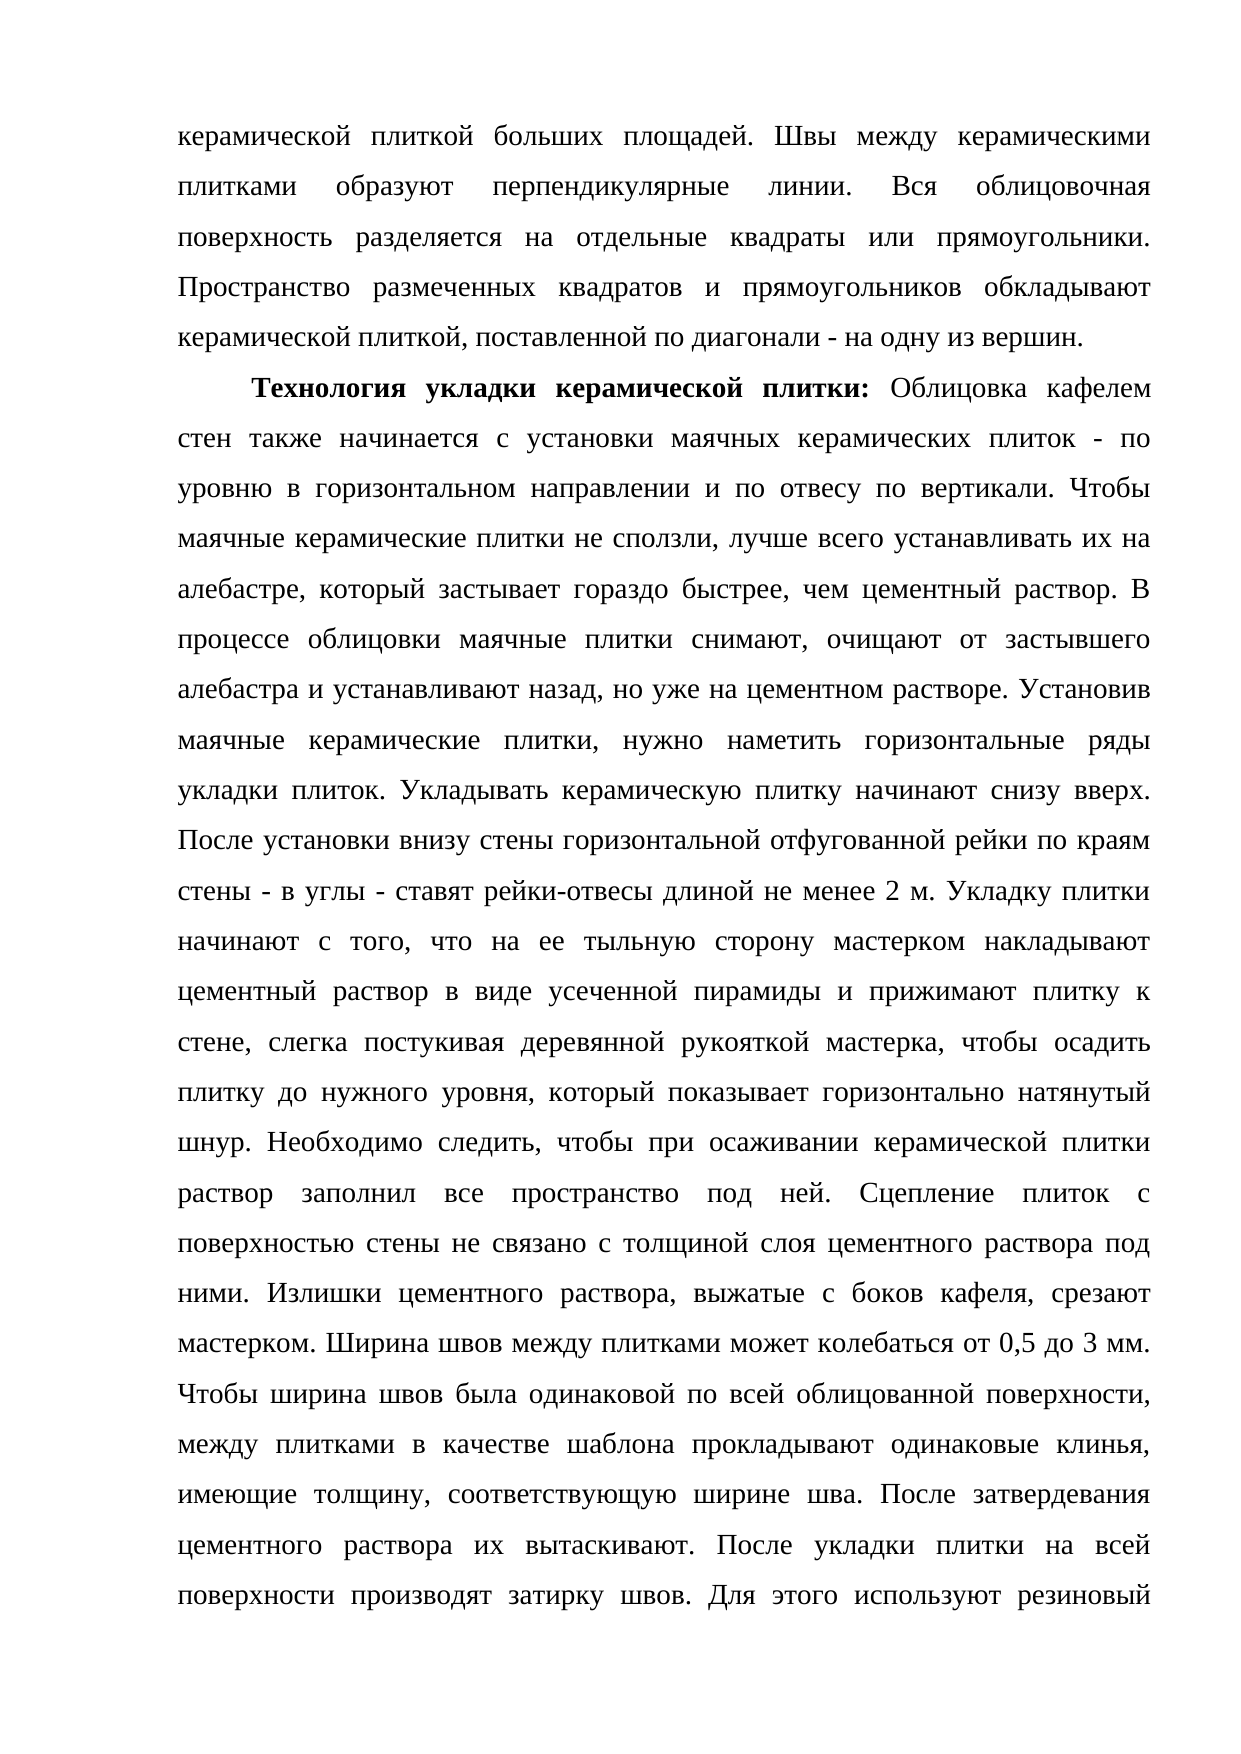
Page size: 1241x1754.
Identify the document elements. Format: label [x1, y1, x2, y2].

text [177, 370, 1152, 1611]
text [177, 118, 1152, 353]
